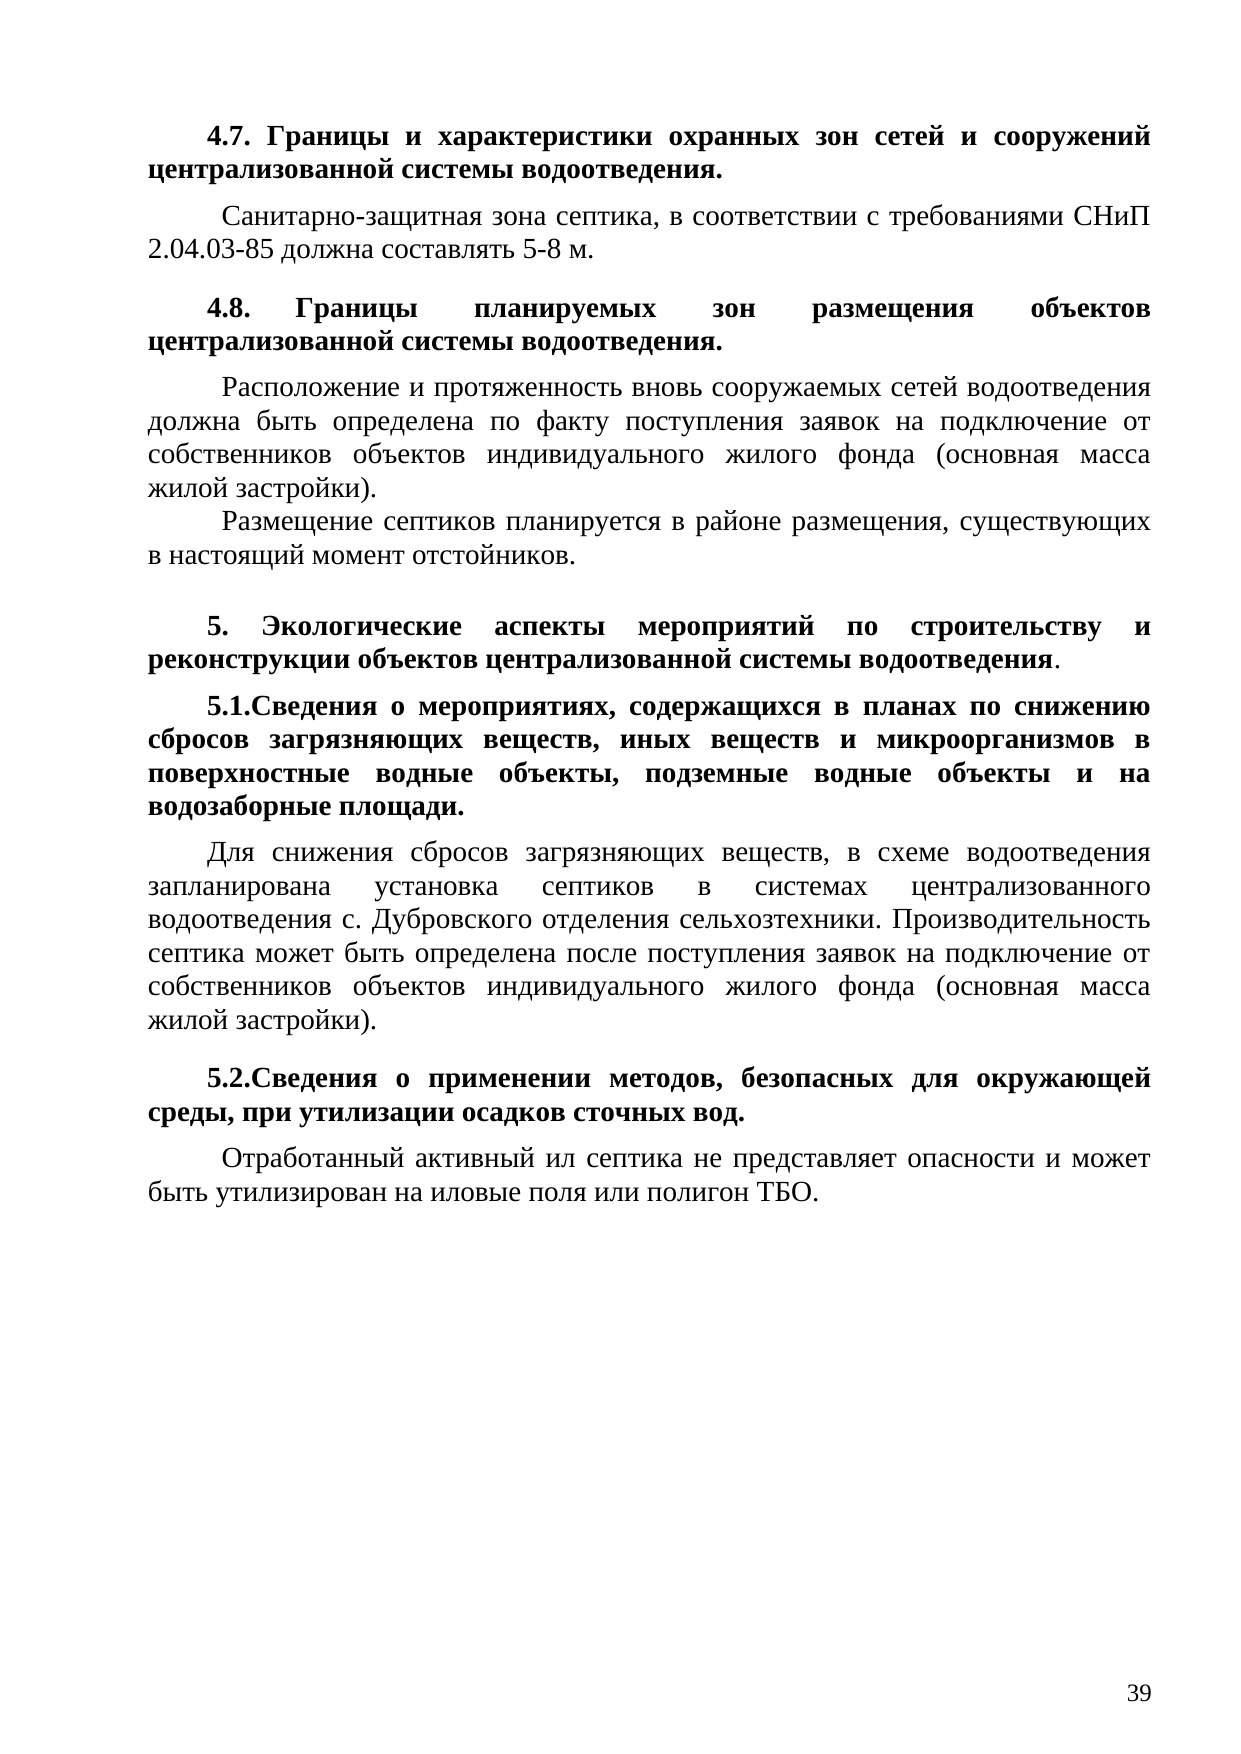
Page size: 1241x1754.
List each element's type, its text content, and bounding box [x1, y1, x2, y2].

text 5.1.Сведения о мероприятиях, содержащихся в планах по снижению сбросов загрязняющих веществ, иных веществ и микроорганизмов в поверхностные водные объекты, подземные водные объекты и на водозаборные площади. [148, 688, 1152, 822]
text Расположение и протяженность вновь сооружаемых сетей водоотведения должна быть определена по факту поступления заявок на подключение от собственников объектов индивидуального жилого фонда (основная масса жилой застройки). [148, 369, 1152, 503]
text Отработанный активный ил септика не представляет опасности и может быть утилизирован на иловые поля или полигон ТБО. [148, 1140, 1152, 1207]
text 4.7. Границы и характеристики охранных зон сетей и сооружений централизованной системы водоотведения. [148, 118, 1152, 185]
text Для снижения сбросов загрязняющих веществ, в схеме водоотведения запланирована установка септиков в системах централизованного водоотведения с. Дубровского отделения сельхозтехники. Производительность септика может быть определена после поступления заявок на подключение от собственников объектов индивидуального жилого фонда (основная масса жилой застройки). [148, 834, 1152, 1036]
text 4.8. Границы планируемых зон размещения объектов централизованной системы водоотведения. [148, 290, 1152, 357]
text Санитарно-защитная зона септика, в соответствии с требованиями СНиП 2.04.03-85 должна составлять 5-. [148, 198, 1152, 265]
text 5. Экологические аспекты мероприятий по строительству и реконструкции объектов централизованной системы водоотведения. [148, 608, 1152, 675]
text 5.2.Сведения о применении методов, безопасных для окружающей среды, при утилизации осадков сточных вод. [148, 1061, 1152, 1128]
text Размещение септиков планируется в районе размещения, существующих в настоящий момент отстойников. [148, 503, 1152, 571]
